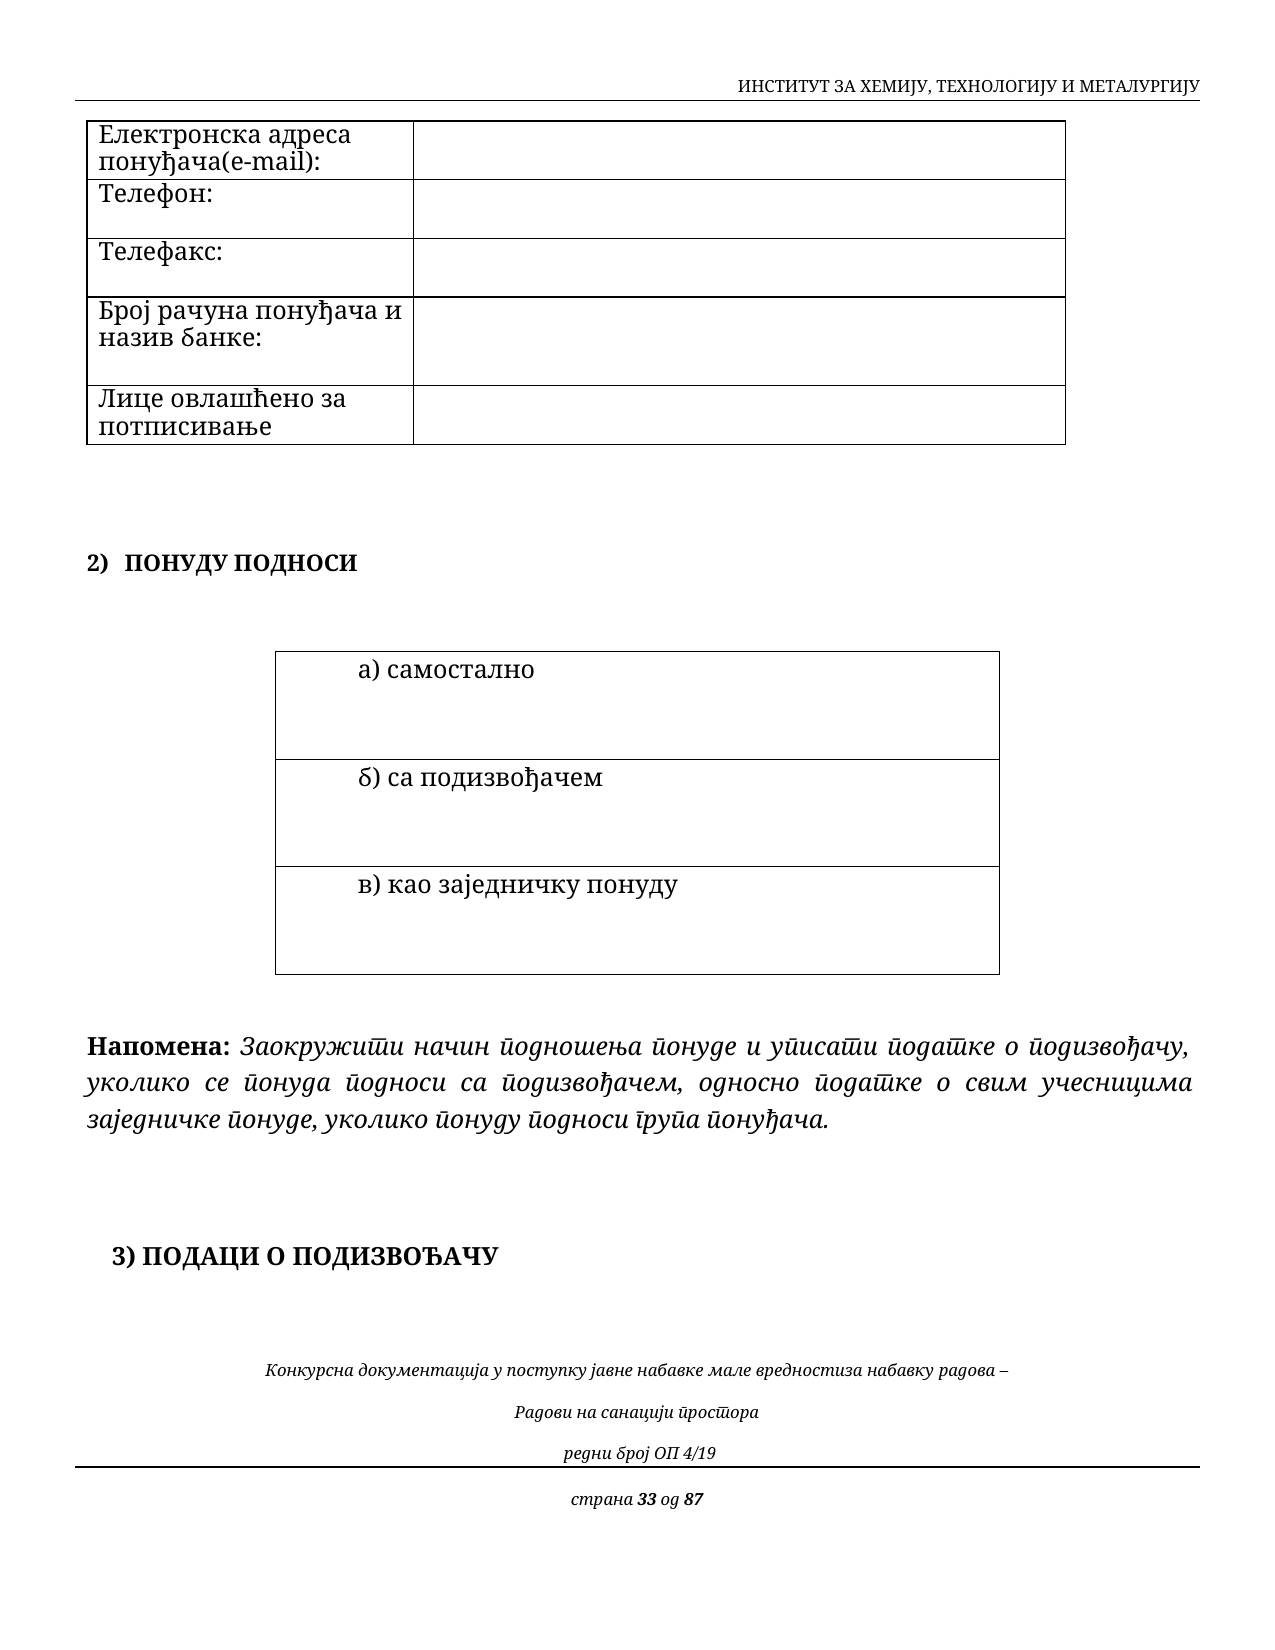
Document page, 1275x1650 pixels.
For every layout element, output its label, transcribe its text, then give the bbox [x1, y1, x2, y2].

text 3) ПОДАЦИ О ПОДИЗВОЂАЧУ [112, 1243, 1200, 1270]
text Напомена: Заокружити начин подношења понуде и уписати податке о подизвођачу, уколико се понуда подноси са подизвођачем, односно податке о свим учесницима заједничке понуде, уколико понуду подноси група понуђача. [87, 1028, 1193, 1136]
table_cell Електронска адреса понуђача(e-mail): [88, 122, 413, 179]
table_cell Лице овлашћено за потписивање уговора [88, 386, 413, 443]
table_cell [414, 386, 1065, 443]
table_cell Број рачуна понуђача и назив банке: [88, 298, 413, 385]
list ПОНУДУ ПОДНОСИ [87, 547, 686, 578]
table_header а) самостално [276, 652, 999, 759]
table_cell в) као заједничку понуду [276, 867, 999, 974]
table_cell Телефакс: [88, 239, 413, 296]
table_cell б) са подизвођачем [276, 760, 999, 866]
table_cell [414, 180, 1065, 238]
table_cell [414, 298, 1065, 385]
table_cell [414, 122, 1065, 179]
table_cell [414, 239, 1065, 296]
table_cell Телефон: [88, 180, 413, 238]
